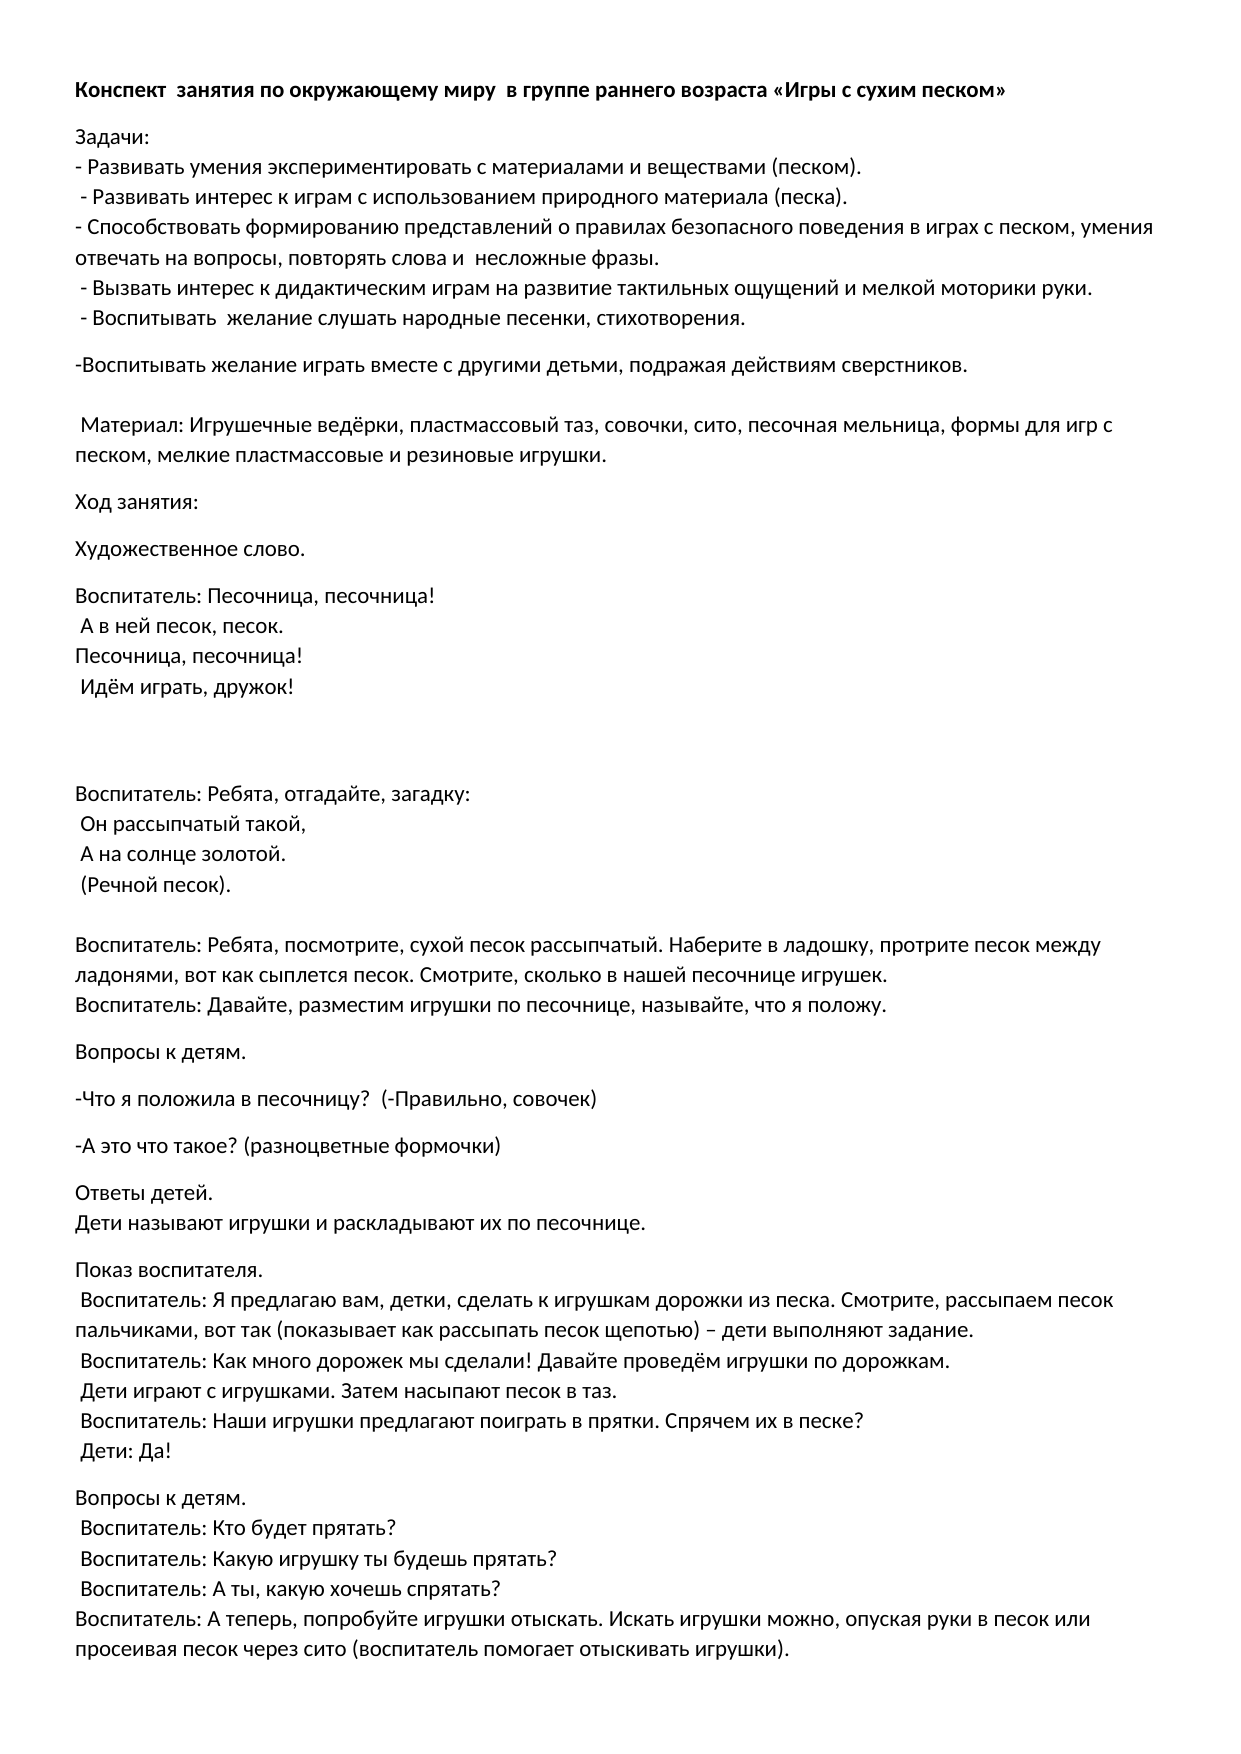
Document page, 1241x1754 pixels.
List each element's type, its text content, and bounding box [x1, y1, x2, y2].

text -Воспитывать желание играть вместе с другими детьми, подражая действиям сверстников. Материал: Игрушечные ведёрки, пластмассовый таз, совочки, сито, песочная мельница, формы для игр с песком, мелкие пластмассовые и резиновые игрушки. [75, 350, 1165, 469]
text Ответы детей. Дети называют игрушки и раскладывают их по песочнице. [75, 1178, 1165, 1236]
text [75, 1483, 1165, 1662]
text Ход занятия: [75, 487, 1165, 516]
text Вопросы к детям. [75, 1037, 1165, 1066]
text -Что я положила в песочницу? (-Правильно, совочек) [75, 1084, 1165, 1112]
text -А это что такое? (разноцветные формочки) [75, 1131, 1165, 1159]
text Показ воспитателя. Воспитатель: Я предлагаю вам, детки, сделать к игрушкам дорожки из песка. Смотрите, рассыпаем песок пальчиками, вот так (показывает как рассыпать песок щепотью) – дети выполняют задание. Воспитатель: Как много дорожек мы сделали! Давайте проведём игрушки по дорожкам. Дети играют с игрушками. Затем насыпают песок в таз. Воспитатель: Наши игрушки предлагают поиграть в прятки. Спрячем их в песке? Дети: Да! [75, 1255, 1165, 1464]
text Воспитатель: Ребята, отгадайте, загадку: Он рассыпчатый такой, А на солнце золотой. (Речной песок). Воспитатель: Ребята, посмотрите, сухой песок рассыпчатый. Наберите в ладошку, протрите песок между ладонями, вот как сыплется песок. Смотрите, сколько в нашей песочнице игрушек. Воспитатель: Давайте, разместим игрушки по песочнице, называйте, что я положу. [75, 749, 1165, 1019]
text Конспект занятия по окружающему миру в группе раннего возраста «Игры с сухим песком» [75, 75, 1165, 103]
text Художественное слово. [75, 534, 1165, 562]
text Воспитатель: Песочница, песочница! А в ней песок, песок. Песочница, песочница! Идём играть, дружок! [75, 581, 1165, 730]
text Задачи: - Развивать умения экспериментировать с материалами и веществами (песком). - Развивать интерес к играм с использованием природного материала (песка). - Способствовать формированию представлений о правилах безопасного поведения в играх с песком, умения отвечать на вопросы, повторять слова и несложные фразы. - Вызвать интерес к дидактическим играм на развитие тактильных ощущений и мелкой моторики руки. - Воспитывать желание слушать народные песенки, стихотворения. [75, 122, 1165, 331]
